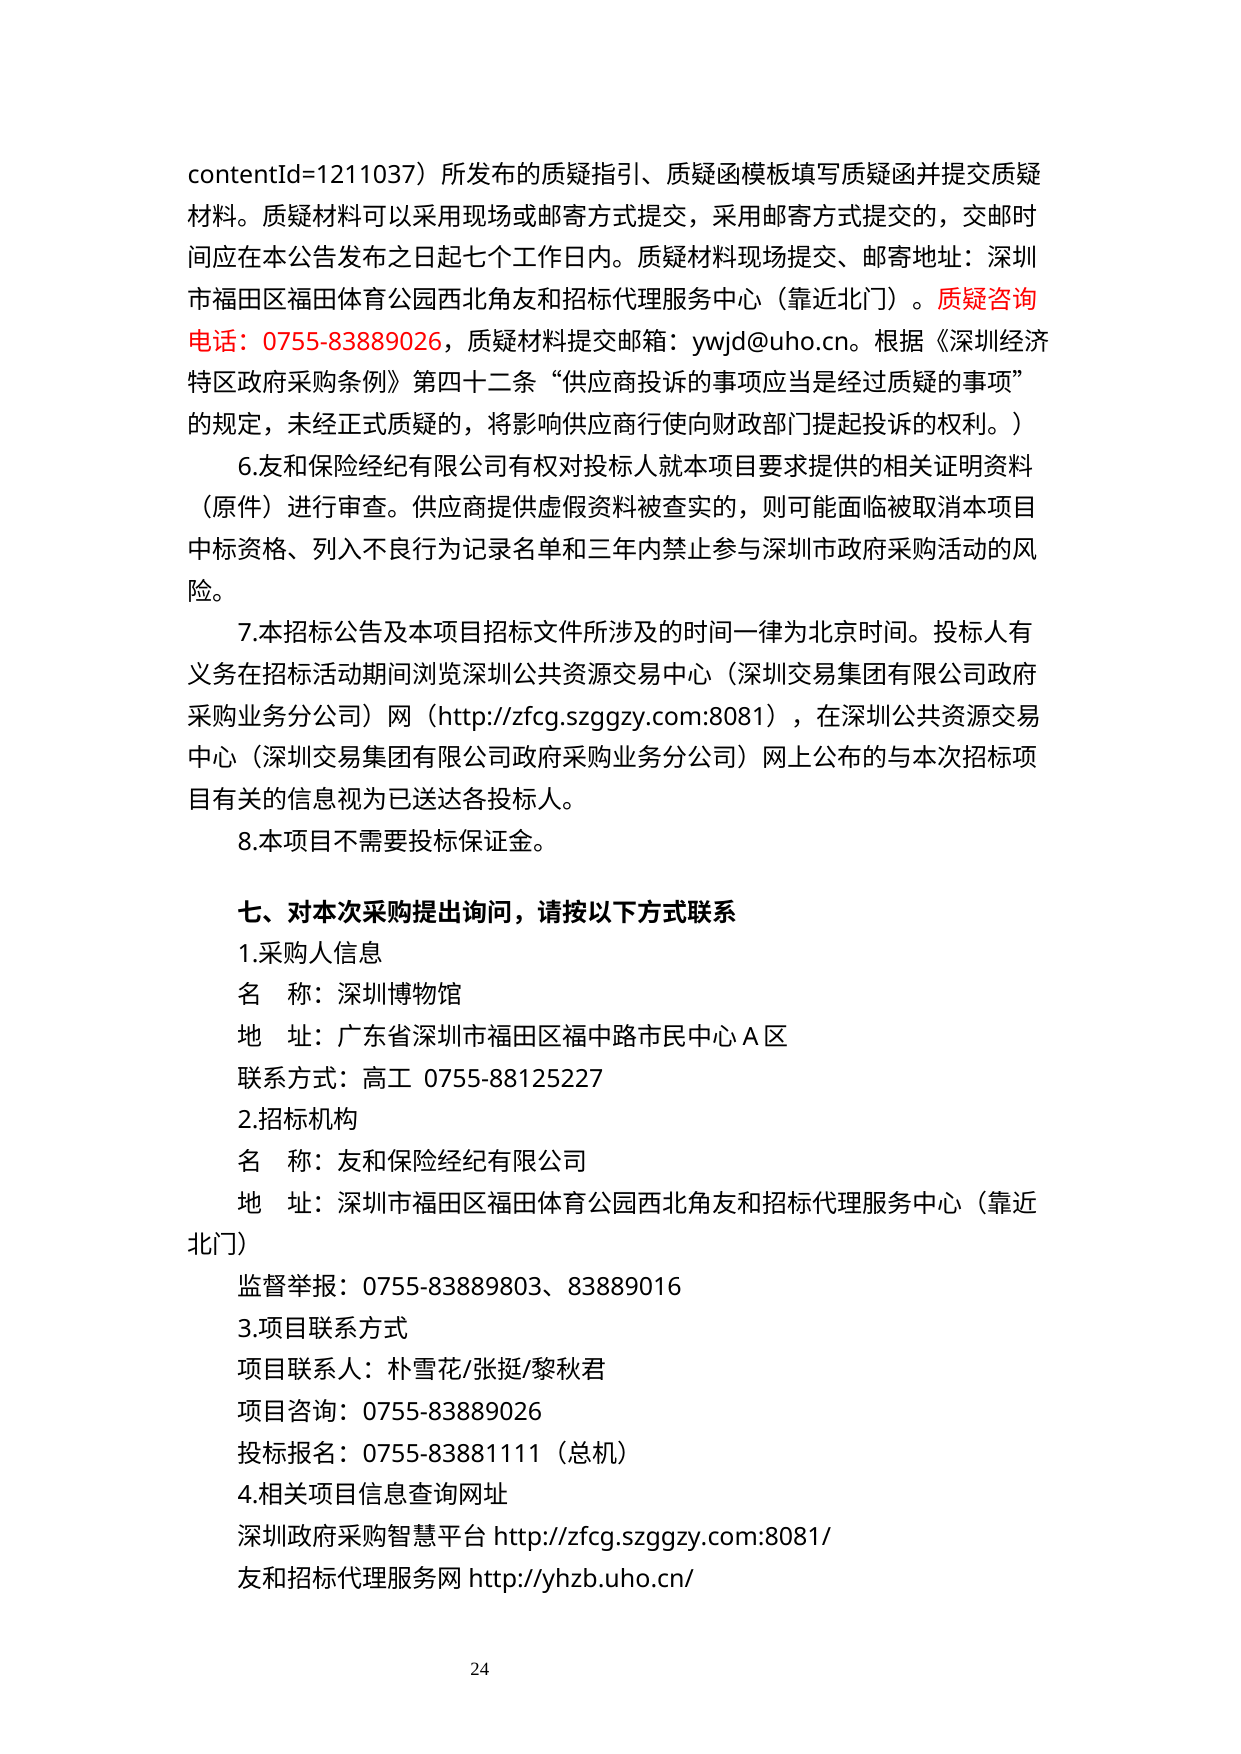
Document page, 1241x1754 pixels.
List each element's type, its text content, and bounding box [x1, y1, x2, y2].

text 7.本招标公告及本项目招标文件所涉及的时间一律为北京时间。投标人有义务在招标活动期间浏览深圳公共资源交易中心（深圳交易集团有限公司政府采购业务分公司）网（http://zfcg.szggzy.com:8081），在深圳公共资源交易中心（深圳交易集团有限公司政府采购业务分公司）网上公布的与本次招标项目有关的信息视为已送达各投标人。 [187, 608, 1053, 817]
text 2.招标机构 [187, 1095, 1053, 1137]
text 1.采购人信息 [187, 929, 1053, 970]
text 3.项目联系方式 [187, 1304, 1053, 1345]
text 深圳政府采购智慧平台 http://zfcg.szggzy.com:8081/ [187, 1512, 1053, 1554]
text 地 址：广东省深圳市福田区福中路市民中心A区 [187, 1012, 1053, 1054]
text 项目联系人：朴雪花/张挺/黎秋君 [187, 1345, 1053, 1387]
text 项目咨询：0755-83889026 [187, 1387, 1053, 1429]
text 8.本项目不需要投标保证金。 [187, 817, 1053, 858]
text 投标报名：0755-83881111（总机） [187, 1429, 1053, 1470]
text 七、对本次采购提出询问，请按以下方式联系 [187, 892, 1053, 929]
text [187, 150, 1053, 442]
text 名 称：深圳博物馆 [187, 970, 1053, 1012]
text 联系方式：高工 0755-88125227 [187, 1054, 1053, 1095]
text 名 称：友和保险经纪有限公司 [187, 1137, 1053, 1179]
text 监督举报：0755-83889803、83889016 [187, 1262, 1053, 1304]
text 友和招标代理服务网 http://yhzb.uho.cn/ [187, 1554, 1053, 1595]
text 地 址：深圳市福田区福田体育公园西北角友和招标代理服务中心（靠近北门） [187, 1179, 1053, 1262]
text 6.友和保险经纪有限公司有权对投标人就本项目要求提供的相关证明资料（原件）进行审查。供应商提供虚假资料被查实的，则可能面临被取消本项目中标资格、列入不良行为记录名单和三年内禁止参与深圳市政府采购活动的风险。 [187, 442, 1053, 608]
list 4.相关项目信息查询网址 [237, 1470, 1053, 1512]
